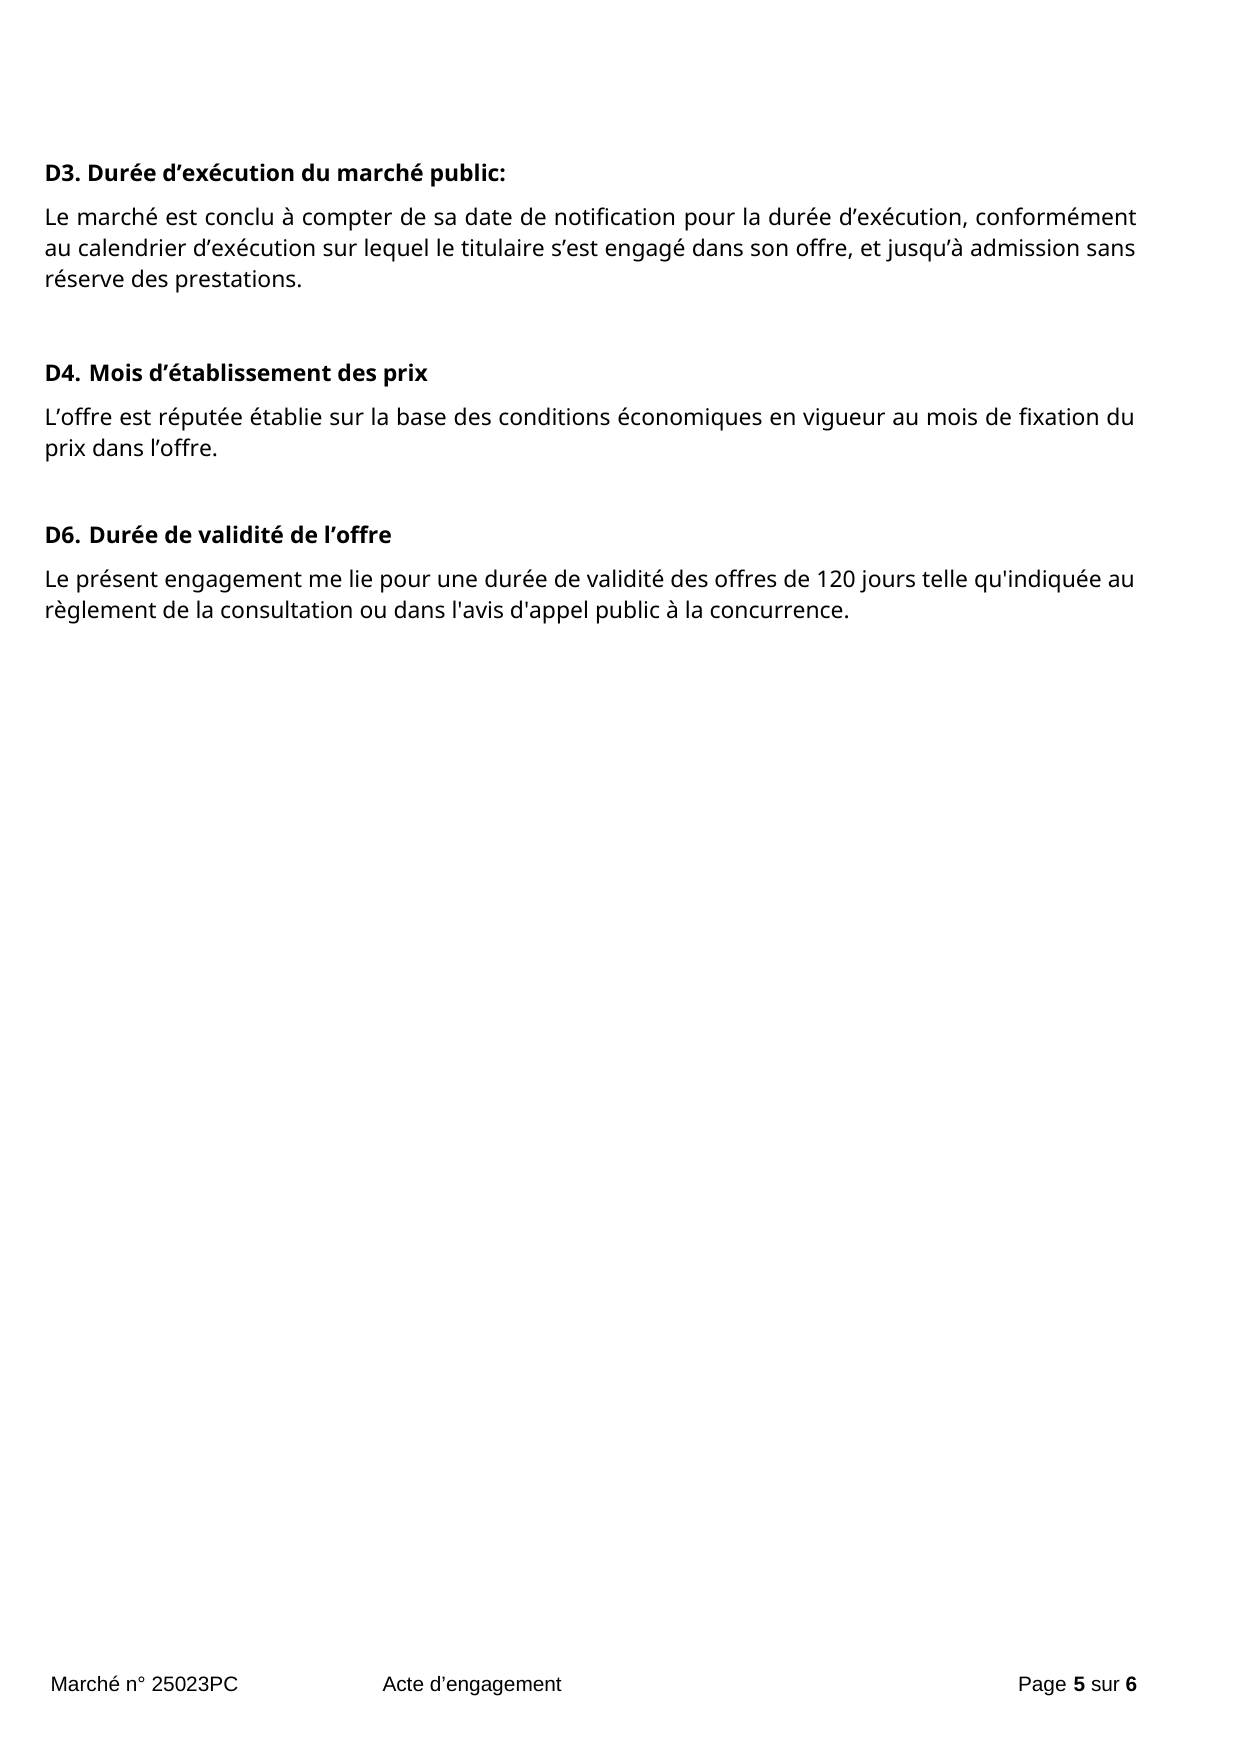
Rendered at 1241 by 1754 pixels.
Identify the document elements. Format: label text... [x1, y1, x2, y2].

text D6. Durée de validité de l’offre [44, 519, 1137, 551]
text Le marché est conclu à compter de sa date de notification pour la durée d’exécution, conformément au calendrier d’exécution sur lequel le titulaire s’est engagé dans son offre, et jusqu’à admission sans réserve des prestations. [44, 201, 1137, 294]
text D4. Mois d’établissement des prix [44, 357, 1137, 388]
text Le présent engagement me lie pour une durée de validité des offres de 120 jours telle qu'indiquée au règlement de la consultation ou dans l'avis d'appel public à la concurrence. [44, 563, 1137, 626]
text L’offre est réputée établie sur la base des conditions économiques en vigueur au mois de fixation du prix dans l’offre. [44, 401, 1137, 463]
text D3. Durée d’exécution du marché public: [44, 157, 1137, 188]
